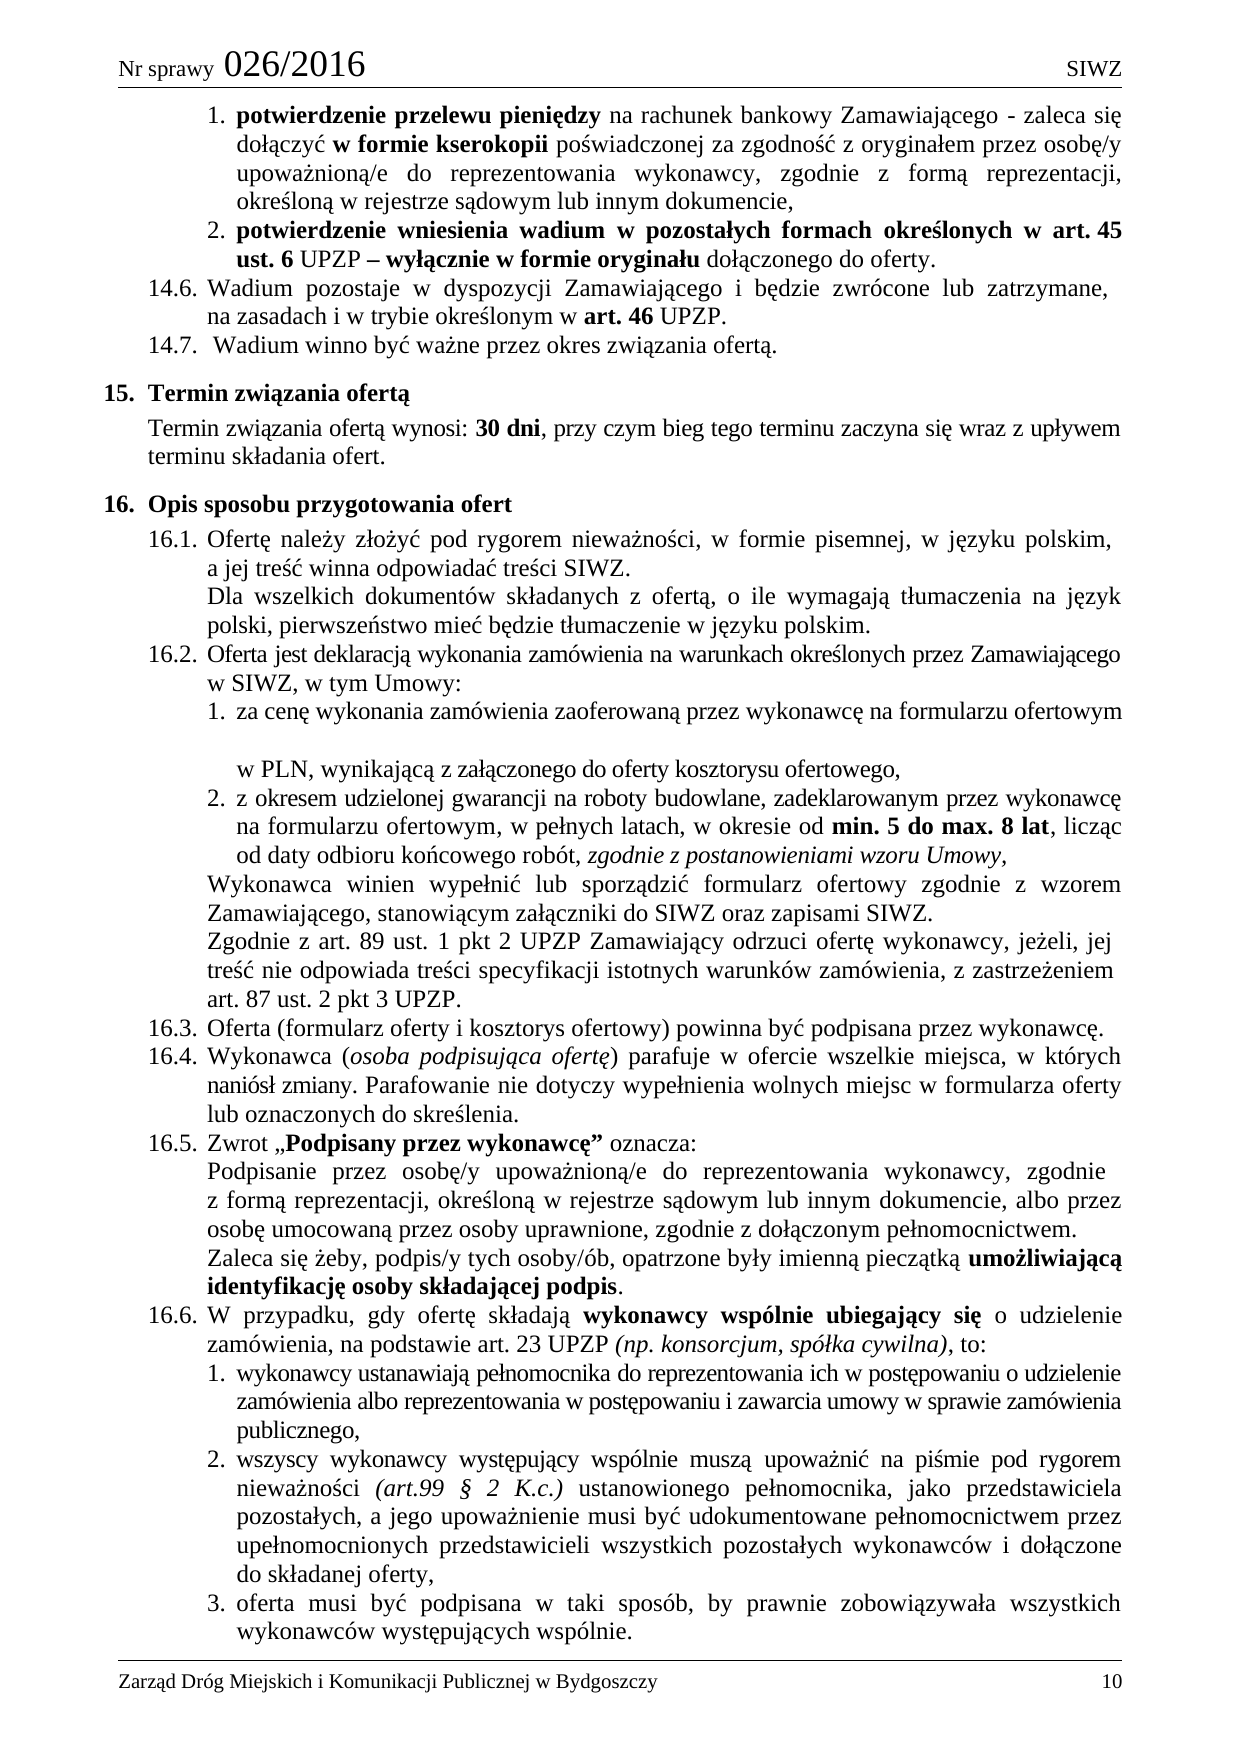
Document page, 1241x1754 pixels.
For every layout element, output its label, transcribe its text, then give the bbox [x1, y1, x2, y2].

text Termin związania ofertą wynosi: 30 dni, przy czym bieg tego terminu zaczyna się wraz z upływem terminu składania ofert. [148, 413, 1122, 470]
text Dla wszelkich dokumentów składanych z ofertą, o ile wymagają tłumaczenia na język polski, pierwszeństwo mieć będzie tłumaczenie w języku polskim. [207, 581, 1122, 639]
text 1. potwierdzenie przelewu pieniędzy na rachunek bankowy Zamawiającego - zaleca się dołączyć w formie kserokopii poświadczonej za zgodność z oryginałem przez osobę/y upoważnioną/e do reprezentowania wykonawcy, zgodnie z formą reprezentacji, określoną w rejestrze sądowym lub innym dokumencie, [207, 100, 1122, 215]
text 16.1. Ofertę należy złożyć pod rygorem nieważności, w formie pisemnej, w języku polskim, a jej treść winna odpowiadać treści SIWZ. [148, 524, 1122, 581]
text Podpisanie przez osobę/y upoważnioną/e do reprezentowania wykonawcy, zgodnie z formą reprezentacji, określoną w rejestrze sądowym lub innym dokumencie, albo przez osobę umocowaną przez osoby uprawnione, zgodnie z dołączonym pełnomocnictwem. [207, 1156, 1122, 1243]
text 16.3. Oferta (formularz oferty i kosztorys ofertowy) powinna być podpisana przez wykonawcę. [148, 1013, 1122, 1041]
text 15. Termin związania ofertą [103, 378, 1122, 406]
text Zgodnie z art. 89 ust. 1 pkt 2 UPZP Zamawiający odrzuci ofertę wykonawcy, jeżeli, jej treść nie odpowiada treści specyfikacji istotnych warunków zamówienia, z zastrzeżeniem art. 87 ust. 2 pkt 3 UPZP. [207, 926, 1122, 1013]
text 16.4. Wykonawca (osoba podpisująca ofertę) parafuje w ofercie wszelkie miejsca, w których naniósł zmiany. Parafowanie nie dotyczy wypełnienia wolnych miejsc w formularza oferty lub oznaczonych do skreślenia. [148, 1041, 1122, 1128]
text 14.6. Wadium pozostaje w dyspozycji Zamawiającego i będzie zwrócone lub zatrzymane, na zasadach i w trybie określonym w art. 46 UPZP. [148, 273, 1122, 330]
text 16.2. Oferta jest deklaracją wykonania zamówienia na warunkach określonych przez Zamawiającego w SIWZ, w tym Umowy: [148, 639, 1122, 696]
text 2. potwierdzenie wniesienia wadium w pozostałych formach określonych w art. 45 ust. 6 UPZP – wyłącznie w formie oryginału dołączonego do oferty. [207, 215, 1122, 273]
list 3. oferta musi być podpisana w taki sposób, by prawnie zobowiązywała wszystkich wykonawców występujących wspólnie. [207, 1588, 1122, 1645]
list 1. wykonawcy ustanawiają pełnomocnika do reprezentowania ich w postępowaniu o udzielenie zamówienia albo reprezentowania w postępowaniu i zawarcia umowy w sprawie zamówienia publicznego, [207, 1358, 1122, 1444]
text Zaleca się żeby, podpis/y tych osoby/ób, opatrzone były imienną pieczątką umożliwiającą identyfikację osoby składającej podpis. [207, 1243, 1122, 1300]
text 16. Opis sposobu przygotowania ofert [103, 489, 1122, 518]
text 2. z okresem udzielonej gwarancji na roboty budowlane, zadeklarowanym przez wykonawcę na formularzu ofertowym, w pełnych latach, w okresie od min. 5 do max. 8 lat, licząc od daty odbioru końcowego robót, zgodnie z postanowieniami wzoru Umowy, [207, 783, 1122, 869]
text Wykonawca winien wypełnić lub sporządzić formularz ofertowy zgodnie z wzorem Zamawiającego, stanowiącym załączniki do SIWZ oraz zapisami SIWZ. [207, 869, 1122, 926]
text 14.7. Wadium winno być ważne przez okres związania ofertą. [148, 330, 1122, 359]
text 1. za cenę wykonania zamówienia zaoferowaną przez wykonawcę na formularzu ofertowym w PLN, wynikającą z załączonego do oferty kosztorysu ofertowego, [207, 696, 1122, 783]
text 16.6. W przypadku, gdy ofertę składają wykonawcy wspólnie ubiegający się o udzielenie zamówienia, na podstawie art. 23 UPZP (np. konsorcjum, spółka cywilna), to: [148, 1300, 1122, 1358]
text 16.5. Zwrot „Podpisany przez wykonawcę” oznacza: [148, 1128, 1122, 1156]
list 2. wszyscy wykonawcy występujący wspólnie muszą upoważnić na piśmie pod rygorem nieważności (art.99 § 2 K.c.) ustanowionego pełnomocnika, jako przedstawiciela pozostałych, a jego upoważnienie musi być udokumentowane pełnomocnictwem przez upełnomocnionych przedstawicieli wszystkich pozostałych wykonawców i dołączone do składanej oferty, [207, 1444, 1122, 1588]
